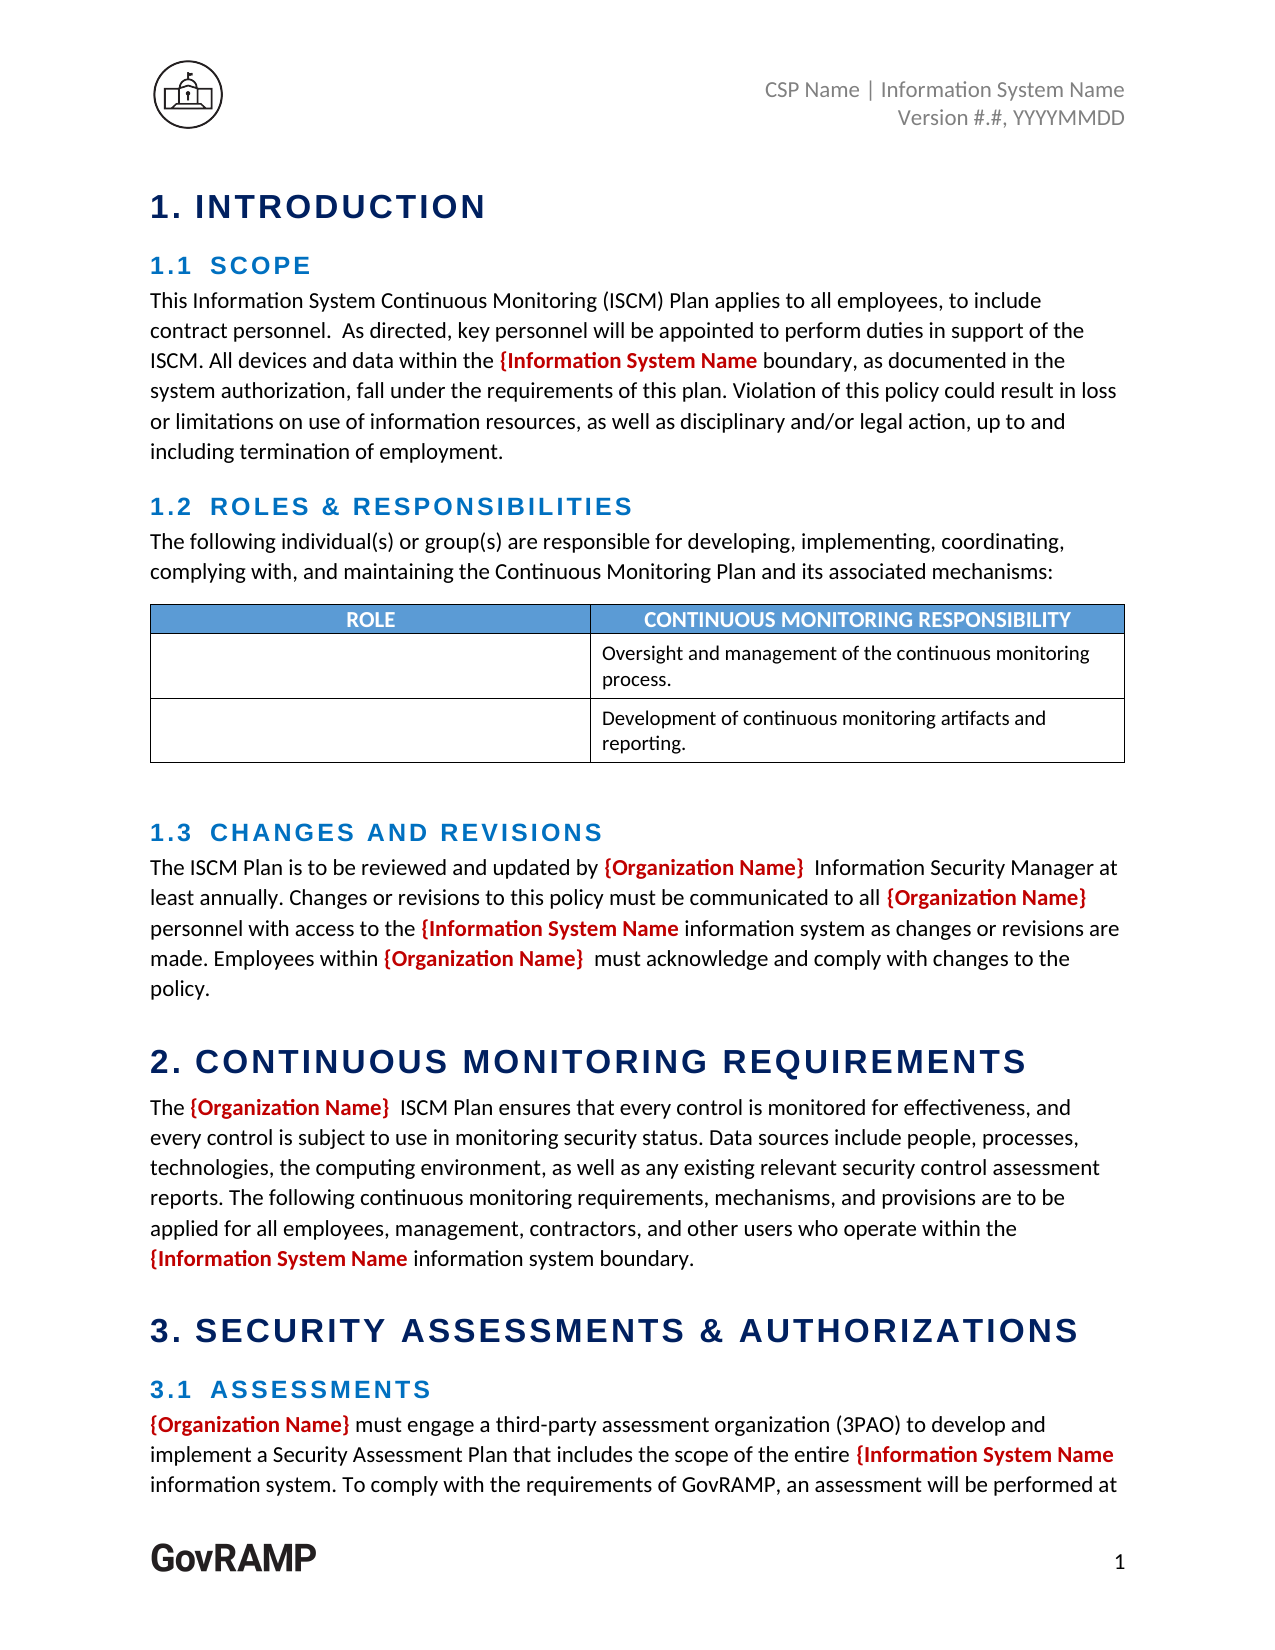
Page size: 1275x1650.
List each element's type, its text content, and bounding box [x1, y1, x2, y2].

table_cell Development of continuous monitoring artifacts and reporting. [591, 699, 1124, 762]
subtitle Security Assessments & Authorizations [150, 1312, 1125, 1350]
table_cell [151, 699, 590, 762]
subtitle Roles & ReSponsibilities [150, 492, 1125, 521]
table_cell [151, 634, 590, 698]
picture [150, 56, 227, 133]
subtitle Continuous Monitoring Requirements [150, 1042, 1125, 1080]
text The {Organization Name} ISCM Plan ensures that every control is monitored for effectiveness, and every control is subject to use in monitoring security status. Data sources include people, processes, technologies, the computing environment, as well as any existing relevant security control assessment reports. The following continuous monitoring requirements, mechanisms, and provisions are to be applied for all employees, management, contractors, and other users who operate within the {Information System Name information system boundary. [150, 1093, 1125, 1272]
subtitle Introduction [150, 187, 1125, 226]
text This Information System Continuous Monitoring (ISCM) Plan applies to all employees, to include contract personnel. As directed, key personnel will be appointed to perform duties in support of the ISCM. All devices and data within the {Information System Name boundary, as documented in the system authorization, fall under the requirements of this plan. Violation of this policy could result in loss or limitations on use of information resources, as well as disciplinary and/or legal action, up to and including termination of employment. [150, 286, 1125, 465]
text The following individual(s) or group(s) are responsible for developing, implementing, coordinating, complying with, and maintaining the Continuous Monitoring Plan and its associated mechanisms: [150, 527, 1125, 585]
picture [150, 1541, 318, 1574]
subtitle Assessments [150, 1375, 1125, 1404]
table_cell Oversight and management of the continuous monitoring process. [591, 634, 1124, 698]
subtitle Changes and Revisions [150, 818, 1125, 847]
table_header Role [151, 605, 590, 633]
subtitle scope [150, 251, 1125, 280]
table_header Continuous Monitoring Responsibility [591, 605, 1124, 633]
text The ISCM Plan is to be reviewed and updated by {Organization Name} Information Security Manager at least annually. Changes or revisions to this policy must be communicated to all {Organization Name} personnel with access to the {Information System Name information system as changes or revisions are made. Employees within {Organization Name} must acknowledge and comply with changes to the policy. [150, 853, 1125, 1002]
